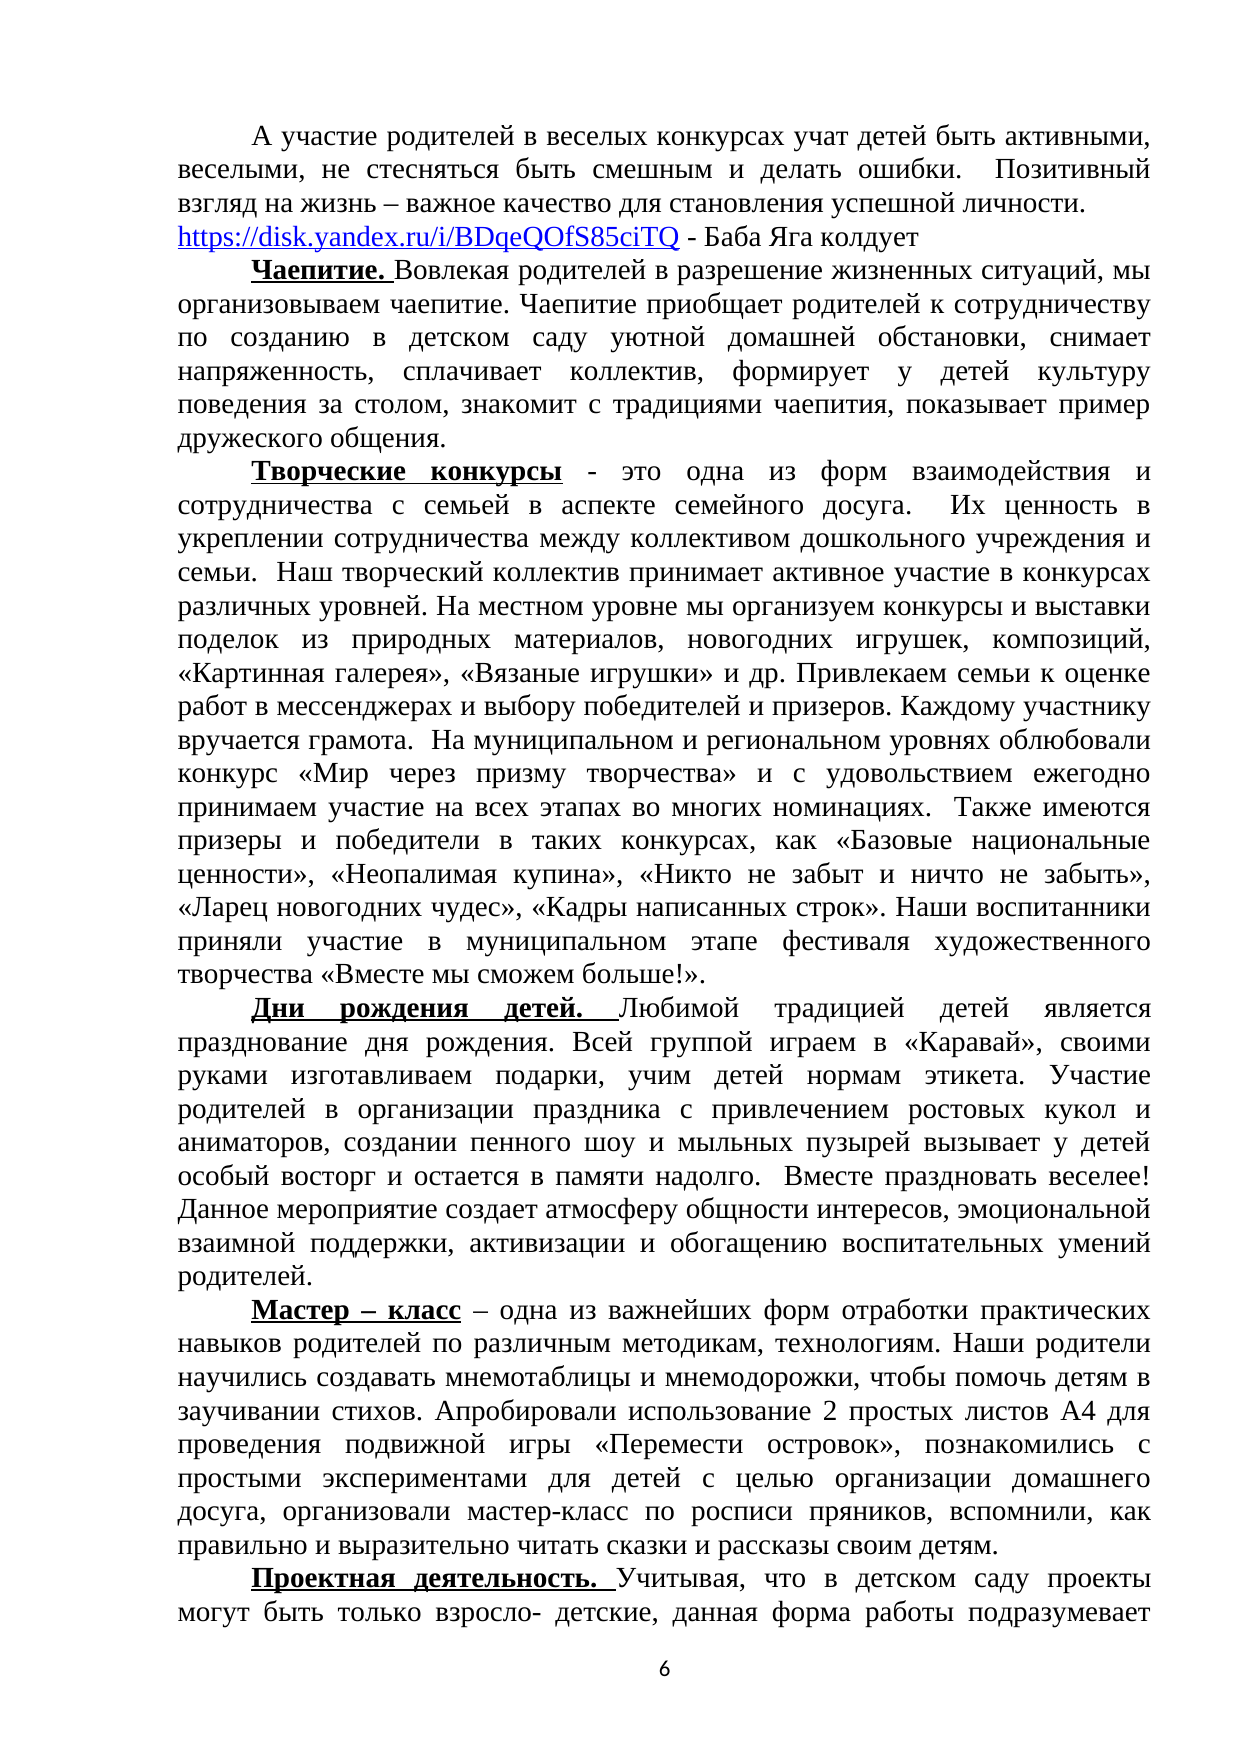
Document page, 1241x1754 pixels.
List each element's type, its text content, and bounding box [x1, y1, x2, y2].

text Творческие конкурсы - это одна из форм взаимодействия и сотрудничества с семьей в аспекте семейного досуга. Их ценность в укреплении сотрудничества между коллективом дошкольного учреждения и семьи. Наш творческий коллектив принимает активное участие в конкурсах различных уровней. На местном уровне мы организуем конкурсы и выставки поделок из природных материалов, новогодних игрушек, композиций, «Картинная галерея», «Вязаные игрушки» и др. Привлекаем семьи к оценке работ в мессенджерах и выбору победителей и призеров. Каждому участнику вручается грамота. На муниципальном и региональном уровнях облюбовали конкурс «Мир через призму творчества» и с удовольствием ежегодно принимаем участие на всех этапах во многих номинациях. Также имеются призеры и победители в таких конкурсах, как «Базовые национальные ценности», «Неопалимая купина», «Никто не забыт и ничто не забыть», «Ларец новогодних чудес», «Кадры написанных строк». Наши воспитанники приняли участие в муниципальном этапе фестиваля художественного творчества «Вместе мы сможем больше!». [177, 453, 1152, 990]
text Чаепитие. Вовлекая родителей в разрешение жизненных ситуаций, мы организовываем чаепитие. Чаепитие приобщает родителей к сотрудничеству по созданию в детском саду уютной домашней обстановки, снимает напряженность, сплачивает коллектив, формирует у детей культуру поведения за столом, знакомит с традициями чаепития, показывает пример дружеского общения. [177, 252, 1152, 453]
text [177, 1560, 1152, 1627]
text А участие родителей в веселых конкурсах учат детей быть активными, веселыми, не стесняться быть смешным и делать ошибки. Позитивный взгляд на жизнь – важное качество для становления успешной личности. [177, 118, 1152, 219]
text Дни рождения детей. Любимой традицией детей является празднование дня рождения. Всей группой играем в «Каравай», своими руками изготавливаем подарки, учим детей нормам этикета. Участие родителей в организации праздника с привлечением ростовых кукол и аниматоров, создании пенного шоу и мыльных пузырей вызывает у детей особый восторг и остается в памяти надолго. Вместе праздновать веселее! Данное мероприятие создает атмосферу общности интересов, эмоциональной взаимной поддержки, активизации и обогащению воспитательных умений родителей. [177, 990, 1152, 1292]
text https://disk.yandex.ru/i/BDqeQOfS85ciTQ - Баба Яга колдует [177, 219, 1152, 252]
text Мастер – класс – одна из важнейших форм отработки практических навыков родителей по различным методикам, технологиям. Наши родители научились создавать мнемотаблицы и мнемодорожки, чтобы помочь детям в заучивании стихов. Апробировали использование 2 простых листов А4 для проведения подвижной игры «Перемести островок», познакомились с простыми экспериментами для детей с целью организации домашнего досуга, организовали мастер-класс по росписи пряников, вспомнили, как правильно и выразительно читать сказки и рассказы своим детям. [177, 1292, 1152, 1560]
